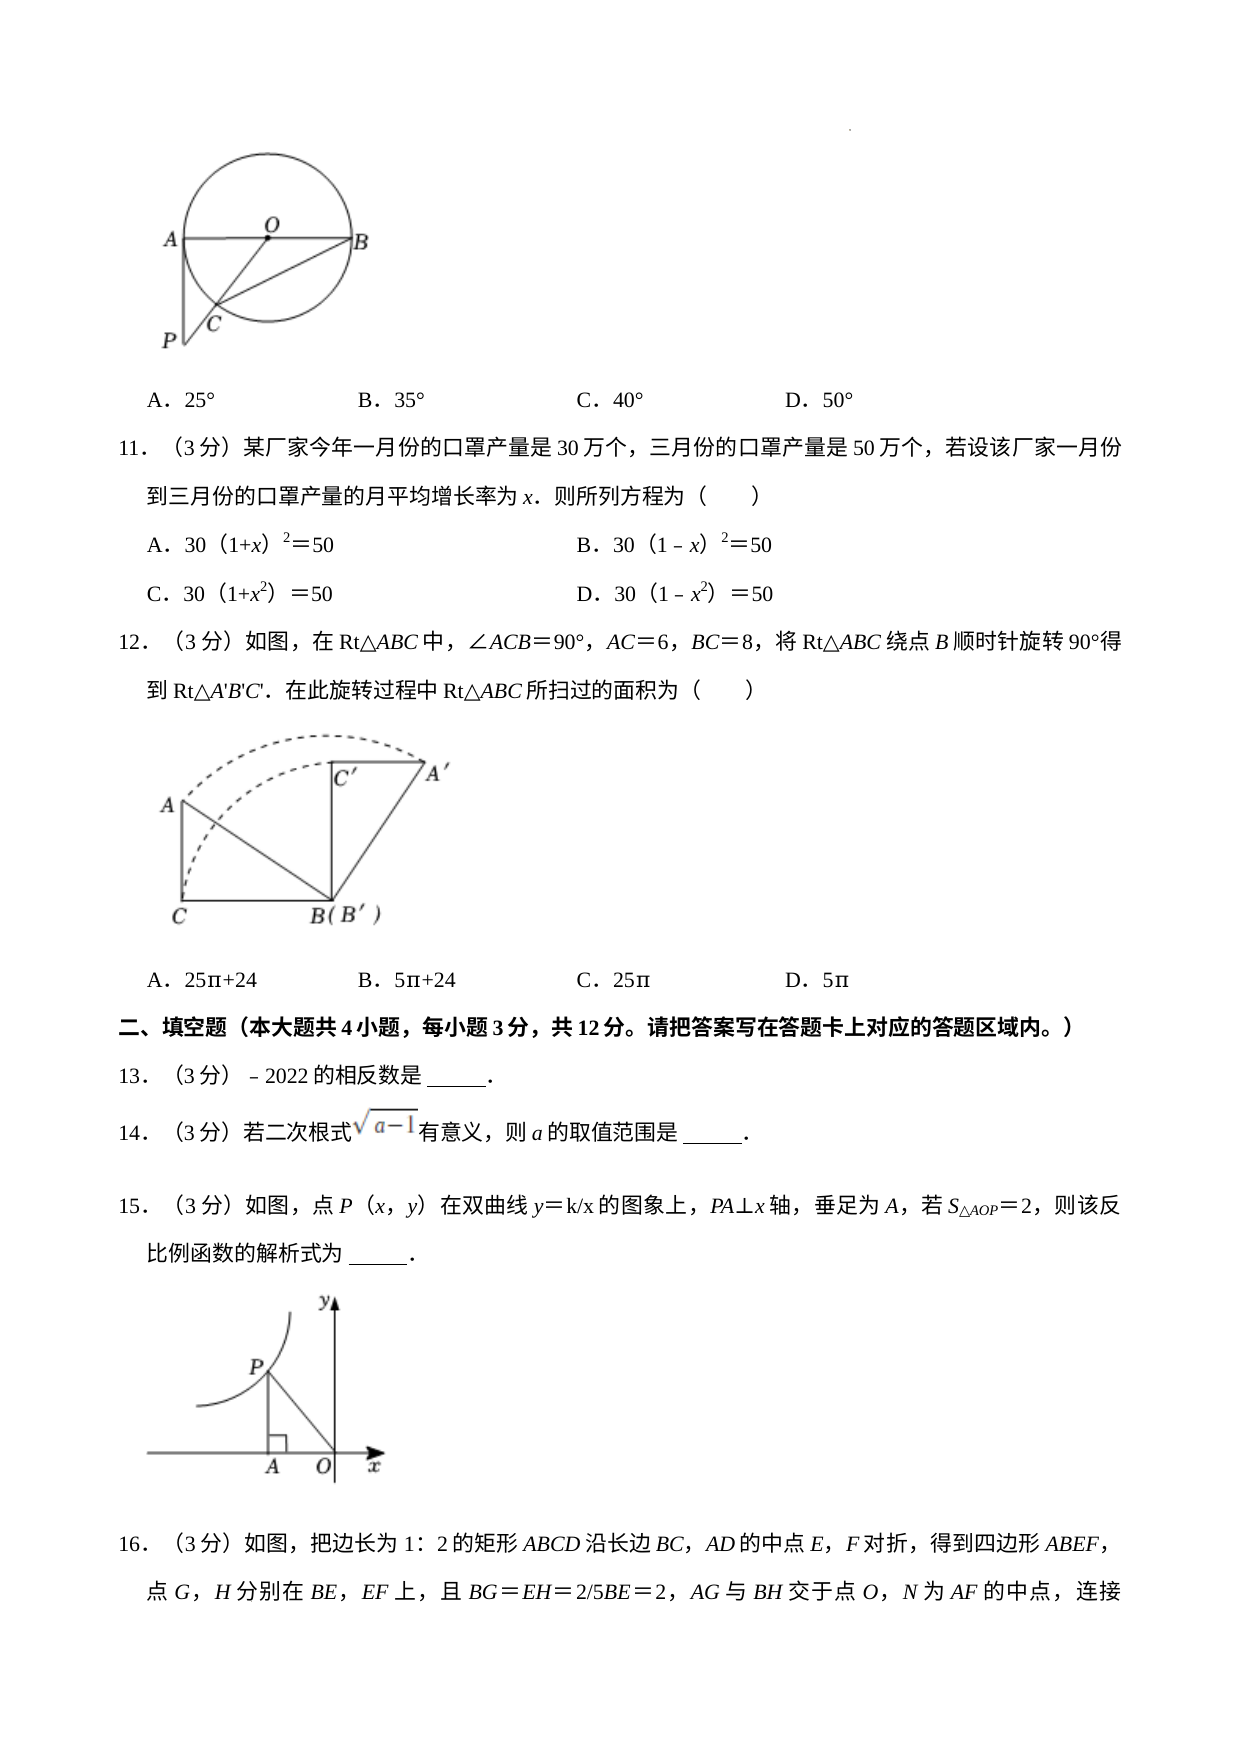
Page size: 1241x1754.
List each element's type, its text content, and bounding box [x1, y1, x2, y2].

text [118, 1525, 1122, 1606]
picture [146, 140, 380, 361]
text 12．（3分）如图，在Rt△ABC中，∠ACB＝90°，AC＝6，BC＝8，将Rt△ABC绕点B顺时针旋转90°得到Rt△A'B'C'．在此旋转过程中Rt△ABC所扫过的面积为（ ） [118, 623, 1122, 705]
text 二、填空题（本大题共4小题，每小题3分，共12分。请把答案写在答题卡上对应的答题区域内。） [118, 1010, 1122, 1042]
text 15．（3分）如图，点P（x，y）在双曲线y＝k/x的图象上，PA⊥x轴，垂足为A，若S△AOP＝2，则该反比例函数的解析式为 ． [118, 1187, 1122, 1268]
text C．30（1+x2）＝50 D．30（1﹣x2）＝50 [118, 575, 1122, 608]
picture [146, 1284, 397, 1494]
text A．30（1+x）2＝50 B．30（1﹣x）2＝50 [118, 527, 1122, 559]
text 13．（3分）﹣2022的相反数是 ． [118, 1058, 1122, 1091]
text 11．（3分）某厂家今年一月份的口罩产量是30万个，三月份的口罩产量是50万个，若设该厂家一月份到三月份的口罩产量的月平均增长率为x．则所列方程为（ ） [118, 430, 1122, 511]
text A．25π+24 B．5π+24 C．25π D．5π [118, 961, 1122, 994]
text 14．（3分）若二次根式有意义，则a的取值范围是 ． [118, 1106, 1122, 1171]
picture [146, 720, 460, 941]
text A．25° B．35° C．40° D．50° [118, 381, 1122, 414]
picture [352, 1106, 418, 1141]
